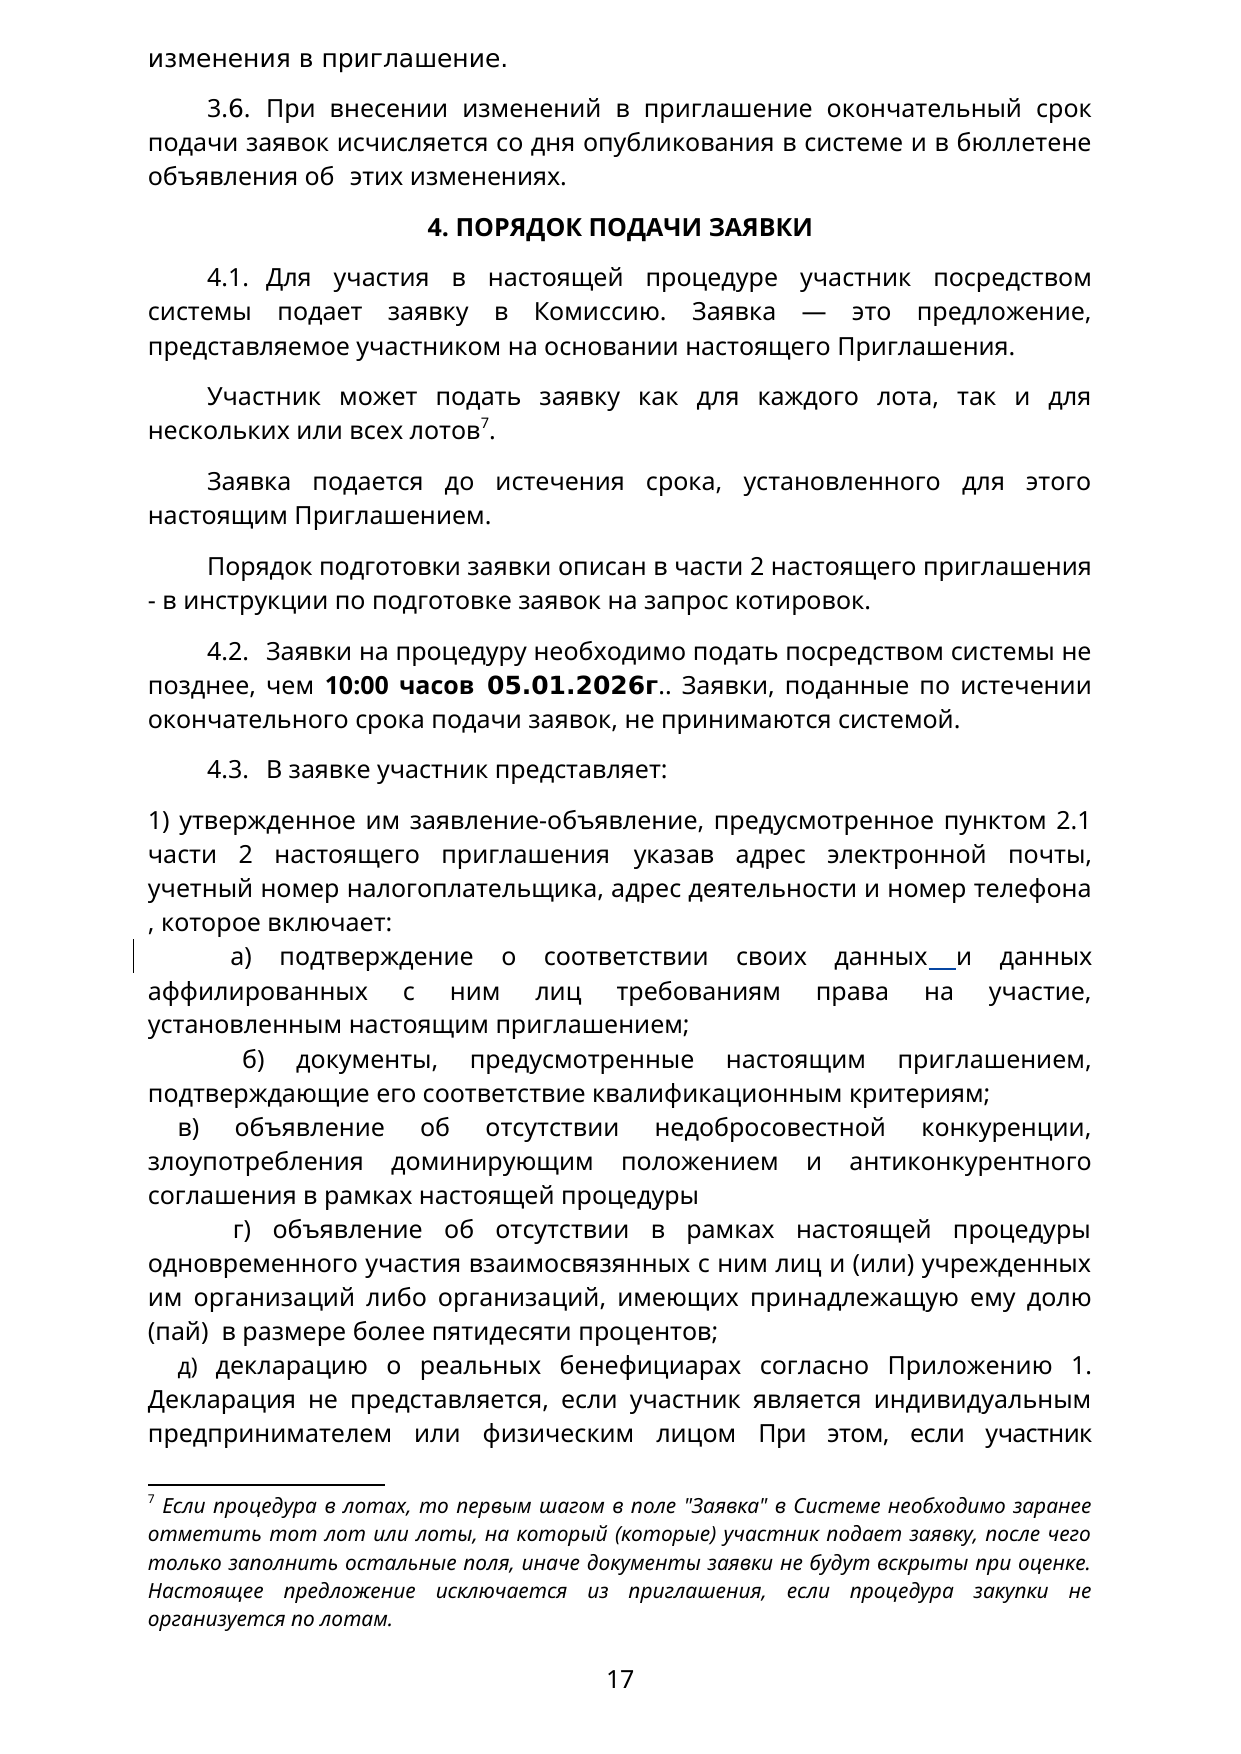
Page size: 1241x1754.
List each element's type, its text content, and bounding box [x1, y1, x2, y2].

text в) объявление об отсутствии недобросовестной конкуренции, злоупотребления доминирующим положением и антиконкурентного соглашения в рамках настоящей процедуры [148, 1109, 1092, 1212]
text Заявка подается до истечения срока, установленного для этого настоящим Приглашением. [148, 464, 1092, 532]
text б) документы, предусмотренные настоящим приглашением, подтверждающие его соответствие квалификационным критериям; [148, 1041, 1092, 1109]
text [148, 44, 1092, 73]
text Участник может подать заявку как для каждого лота, так и для нескольких или всех лотов7. [148, 379, 1092, 447]
text 4. ПОРЯДОК ПОДАЧИ ЗАЯВКИ [148, 209, 1092, 243]
text 3.6. При внесении изменений в приглашение окончательный срок подачи заявок исчисляется со дня опубликования в системе и в бюллетене объявления об этих изменениях. [148, 90, 1092, 193]
text 4.3. В заявке участник представляет: [148, 752, 1092, 786]
text 1) утвержденное им заявление-объявление, предусмотренное пунктом 2.1 части 2 настоящего приглашения указав адрес электронной почты, учетный номер налогоплательщика, адрес деятельности и номер телефона , которое включает: [148, 803, 1092, 939]
text 4.2. Заявки на процедуру необходимо подать посредством системы не позднее, чем 10:00 часов 05.01.2026г.. Заявки, поданные по истечении окончательного срока подачи заявок, не принимаются системой. [148, 633, 1092, 735]
text Порядок подготовки заявки описан в части 2 настоящего приглашения - в инструкции по подготовке заявок на запрос котировок. [148, 548, 1092, 617]
text 4.1. Для участия в настоящей процедуре участник посредством системы подает заявку в Комиссию. Заявка — это предложение, представляемое участником на основании настоящего Приглашения. [148, 260, 1092, 362]
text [148, 1348, 1092, 1450]
text г) объявление об отсутствии в рамках настоящей процедуры одновременного участия взаимосвязянных с ним лиц и (или) учрежденных им организаций либо организаций, имеющих принадлежащую ему долю (пай) в размере более пятидесяти процентов; [148, 1212, 1092, 1348]
text а) подтверждение о соответствии своих данныхи данных аффилированных с ним лиц требованиям права на участие, установленным настоящим приглашением; [148, 939, 1092, 1041]
